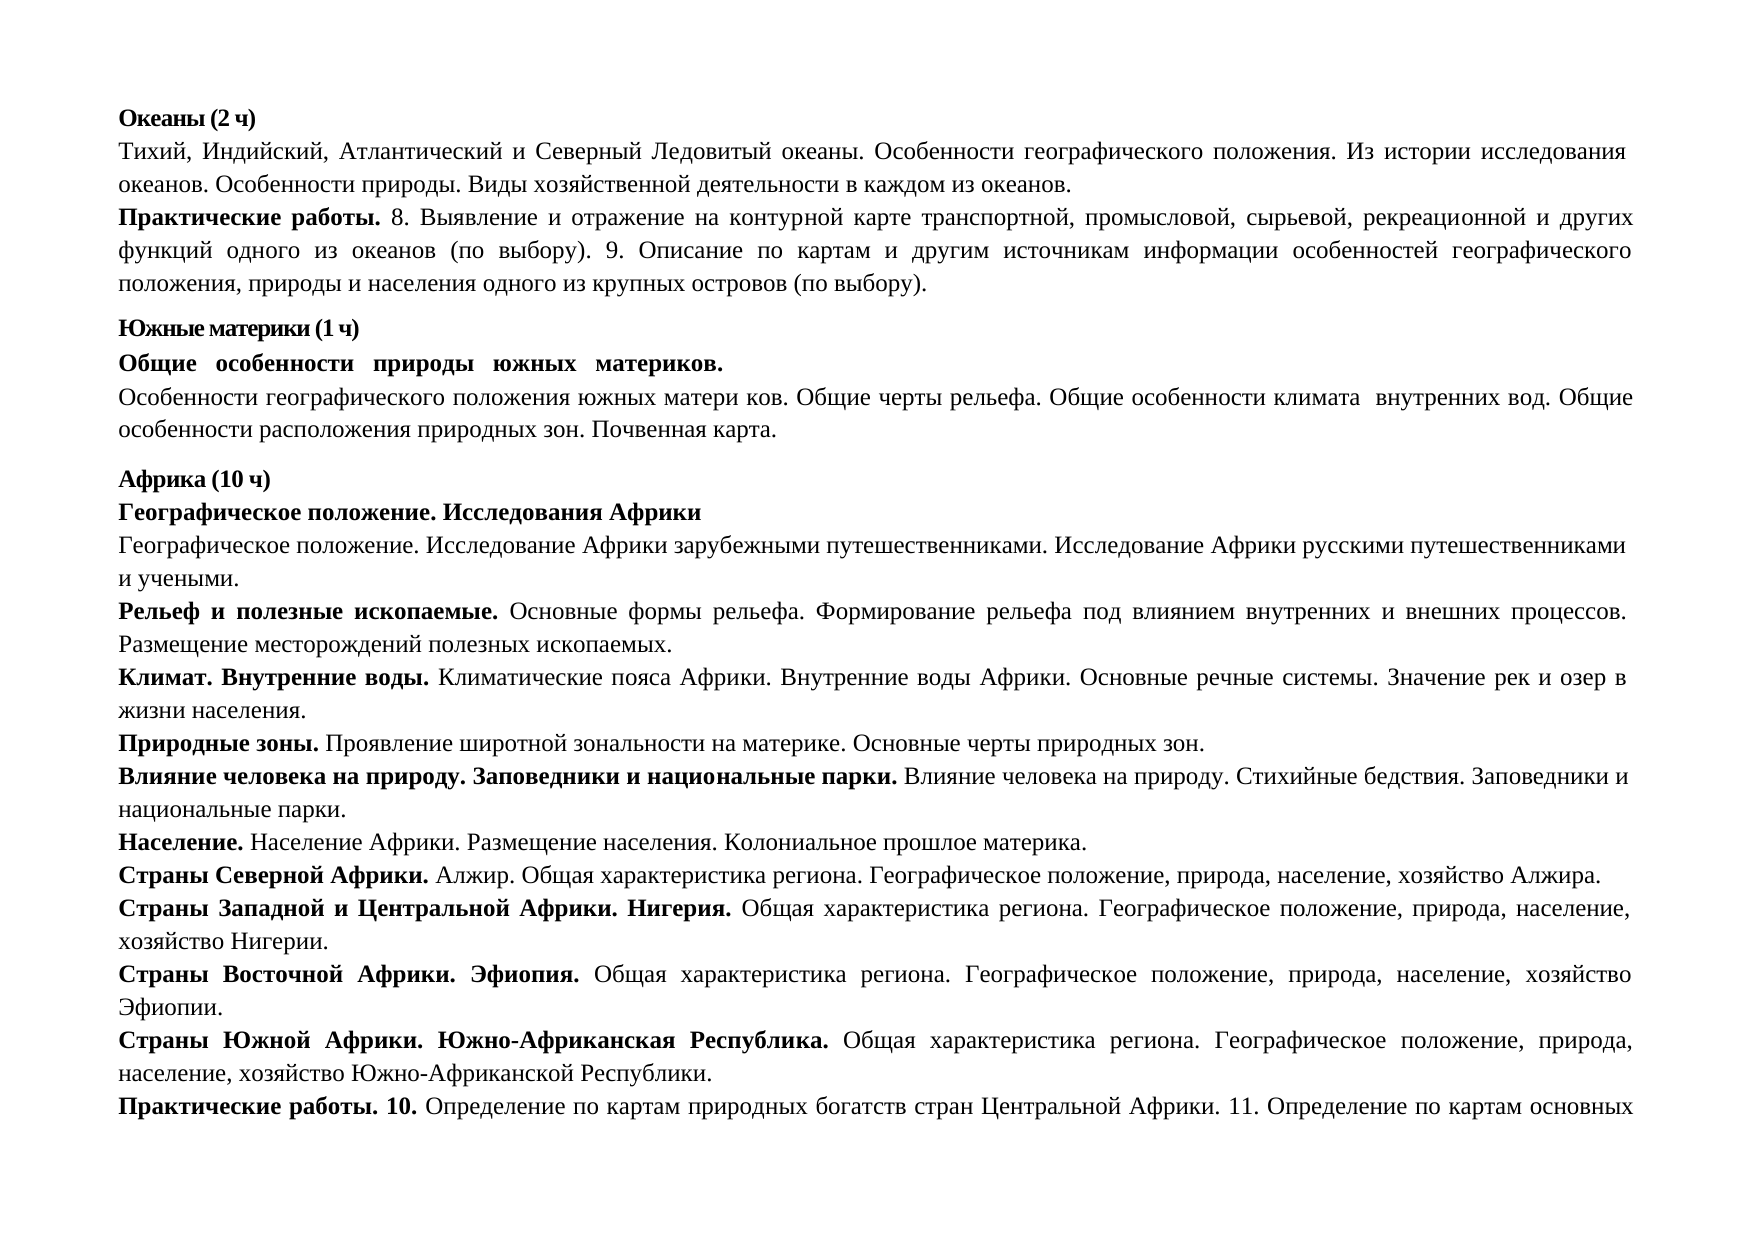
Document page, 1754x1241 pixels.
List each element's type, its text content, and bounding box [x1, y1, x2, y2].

text Южные материки (1 ч) [118, 313, 1636, 342]
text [118, 1091, 1634, 1120]
text Океаны (2 ч) [118, 103, 1636, 132]
text Географическое положение. Исследование Африки зарубежными путешественниками. Исследование Африки русскими путешественниками и учеными. [118, 530, 1636, 591]
text Тихий, Индийский, Атлантический и Северный Ледовитый океаны. Особенности географического положения. Из истории исследования океанов. Особенности природы. Виды хозяйственной деятельности в каждом из океанов. [118, 136, 1627, 198]
text Природные зоны. Проявление широтной зональности на материке. Основные черты природных зон. [118, 728, 1629, 757]
text Географическое положение. Исследования Африки [118, 497, 1636, 525]
text Страны Южной Африки. Южно-Африканская Республика. Общая характеристика региона. Географическое положение, природа, население, хозяйство Южно-Африканской Республики. [118, 1025, 1633, 1087]
text Рельеф и полезные ископаемые. Основные формы рельефа. Формирование рельефа под влиянием внутренних и внешних процессов. Размещение месторождений полезных ископаемых. [118, 596, 1627, 657]
text Климат. Внутренние воды. Климатические пояса Африки. Внутренние воды Африки. Основные речные системы. Значение рек и озер в жизни населения. [118, 662, 1628, 723]
text Особенности географического положения южных матери ков. Общие черты рельефа. Общие особенности климата внутренних вод. Общие особенности расположения природных зон. Почвенная карта. [118, 382, 1636, 443]
text Страны Северной Африки. Алжир. Общая характеристика региона. Географическое положение, природа, население, хозяйство Алжира. [118, 860, 1630, 889]
text Африка (10 ч) [118, 464, 1636, 492]
text Страны Восточной Африки. Эфиопия. Общая характеристика региона. Географическое положение, природа, население, хозяйство Эфиопии. [118, 959, 1631, 1021]
text Страны Западной и Центральной Африки. Нигерия. Общая характеристика региона. Географическое положение, природа, население, хозяйство Нигерии. [118, 893, 1631, 955]
text Влияние человека на природу. Заповедники и национальные парки. Влияние человека на природу. Стихийные бедствия. Заповедники и национальные парки. [118, 761, 1630, 823]
text Практические работы. 8. Выявление и отражение на контурной карте транспортной, промысловой, сырьевой, рекреационной и других функций одного из океанов (по выбору). 9. Описание по картам и другим источникам информации особенностей географического положения, природы и населения одного из крупных островов (по выбору). [118, 202, 1634, 297]
text Общие особенности природы южных материков. [118, 348, 1636, 377]
text Население. Население Африки. Размещение населения. Колониальное прошлое материка. [118, 827, 1629, 856]
